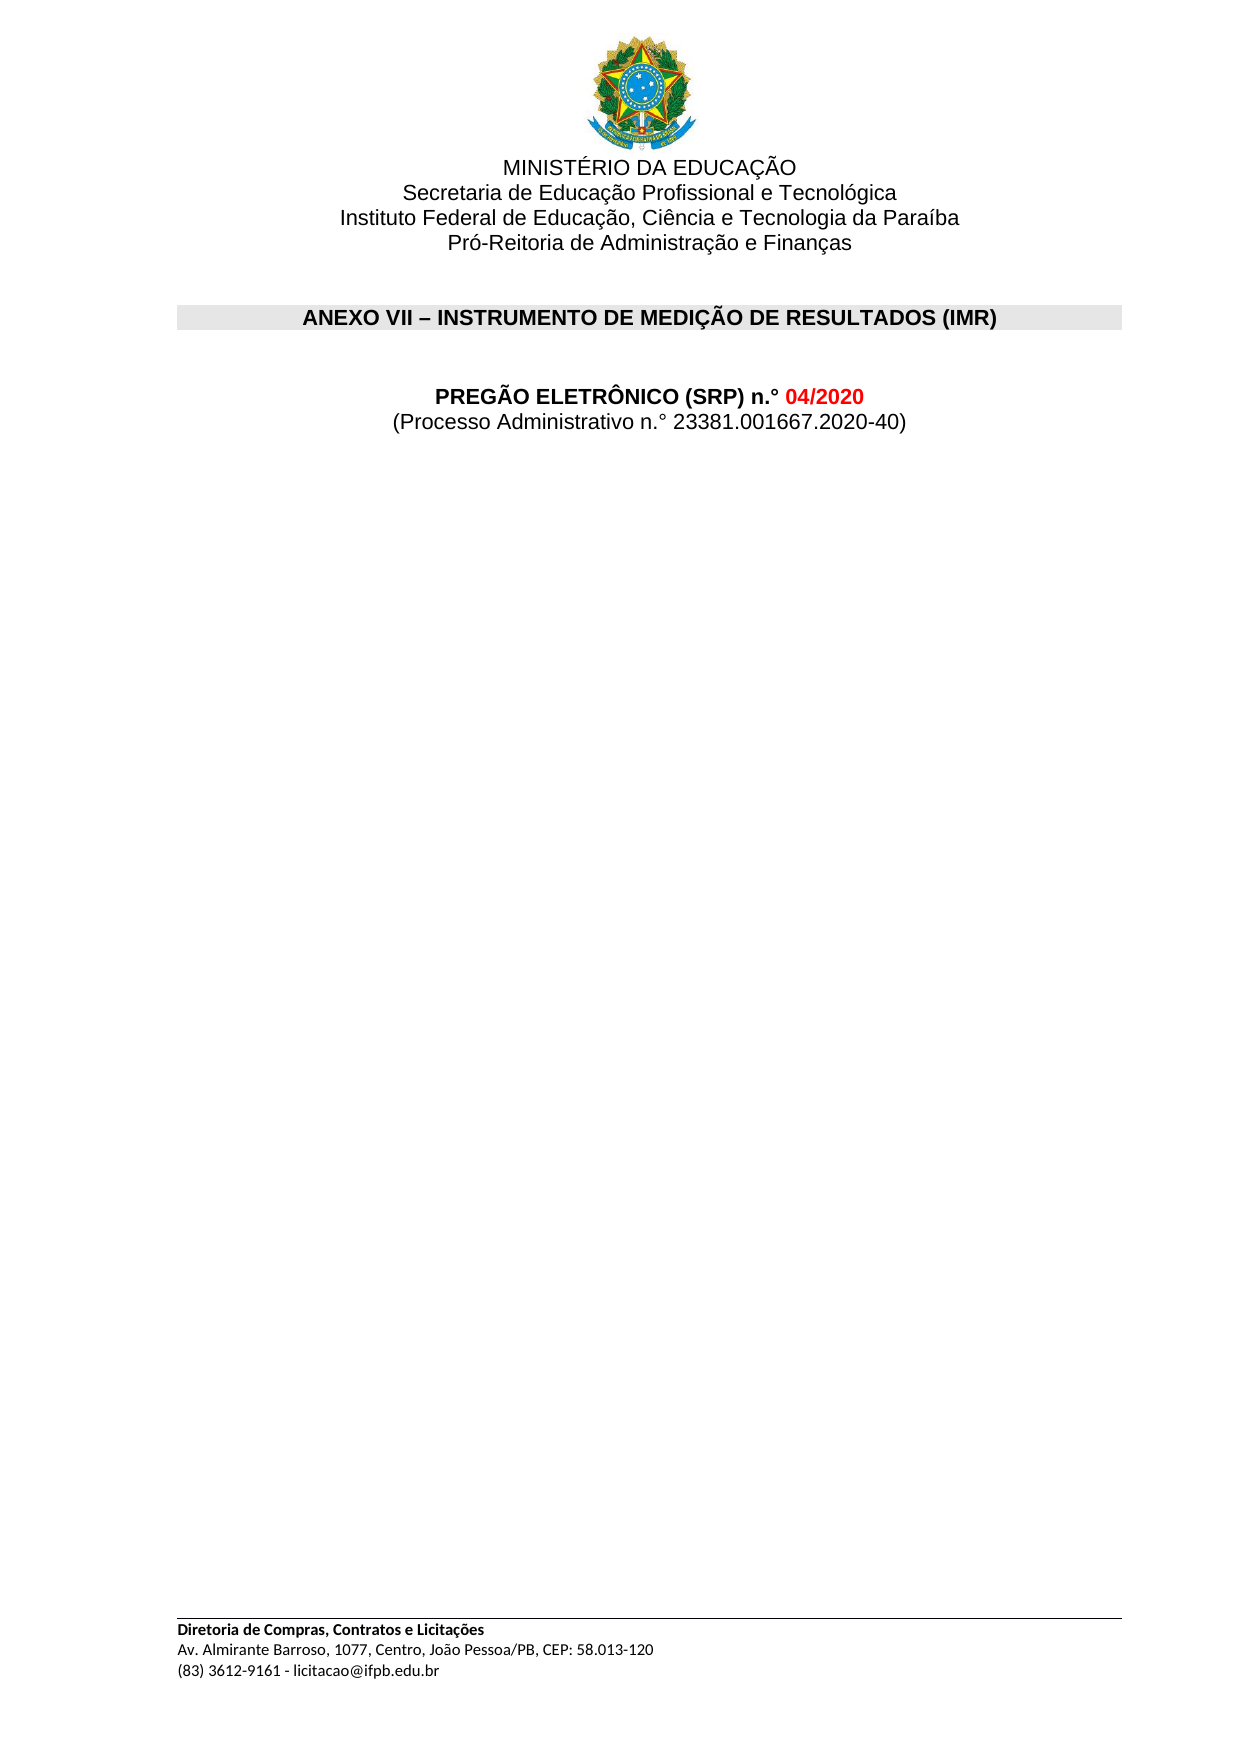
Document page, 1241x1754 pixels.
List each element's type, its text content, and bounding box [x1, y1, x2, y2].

picture [583, 33, 700, 153]
text (Processo Administrativo n.° 23381.001667.2020-40) [177, 409, 1122, 434]
text PREGÃO ELETRÔNICO (SRP) n.° 04/2020 [177, 384, 1122, 409]
text ANEXO VII – INSTRUMENTO DE MEDIÇÃO DE RESULTADOS (IMR) [177, 305, 1122, 330]
